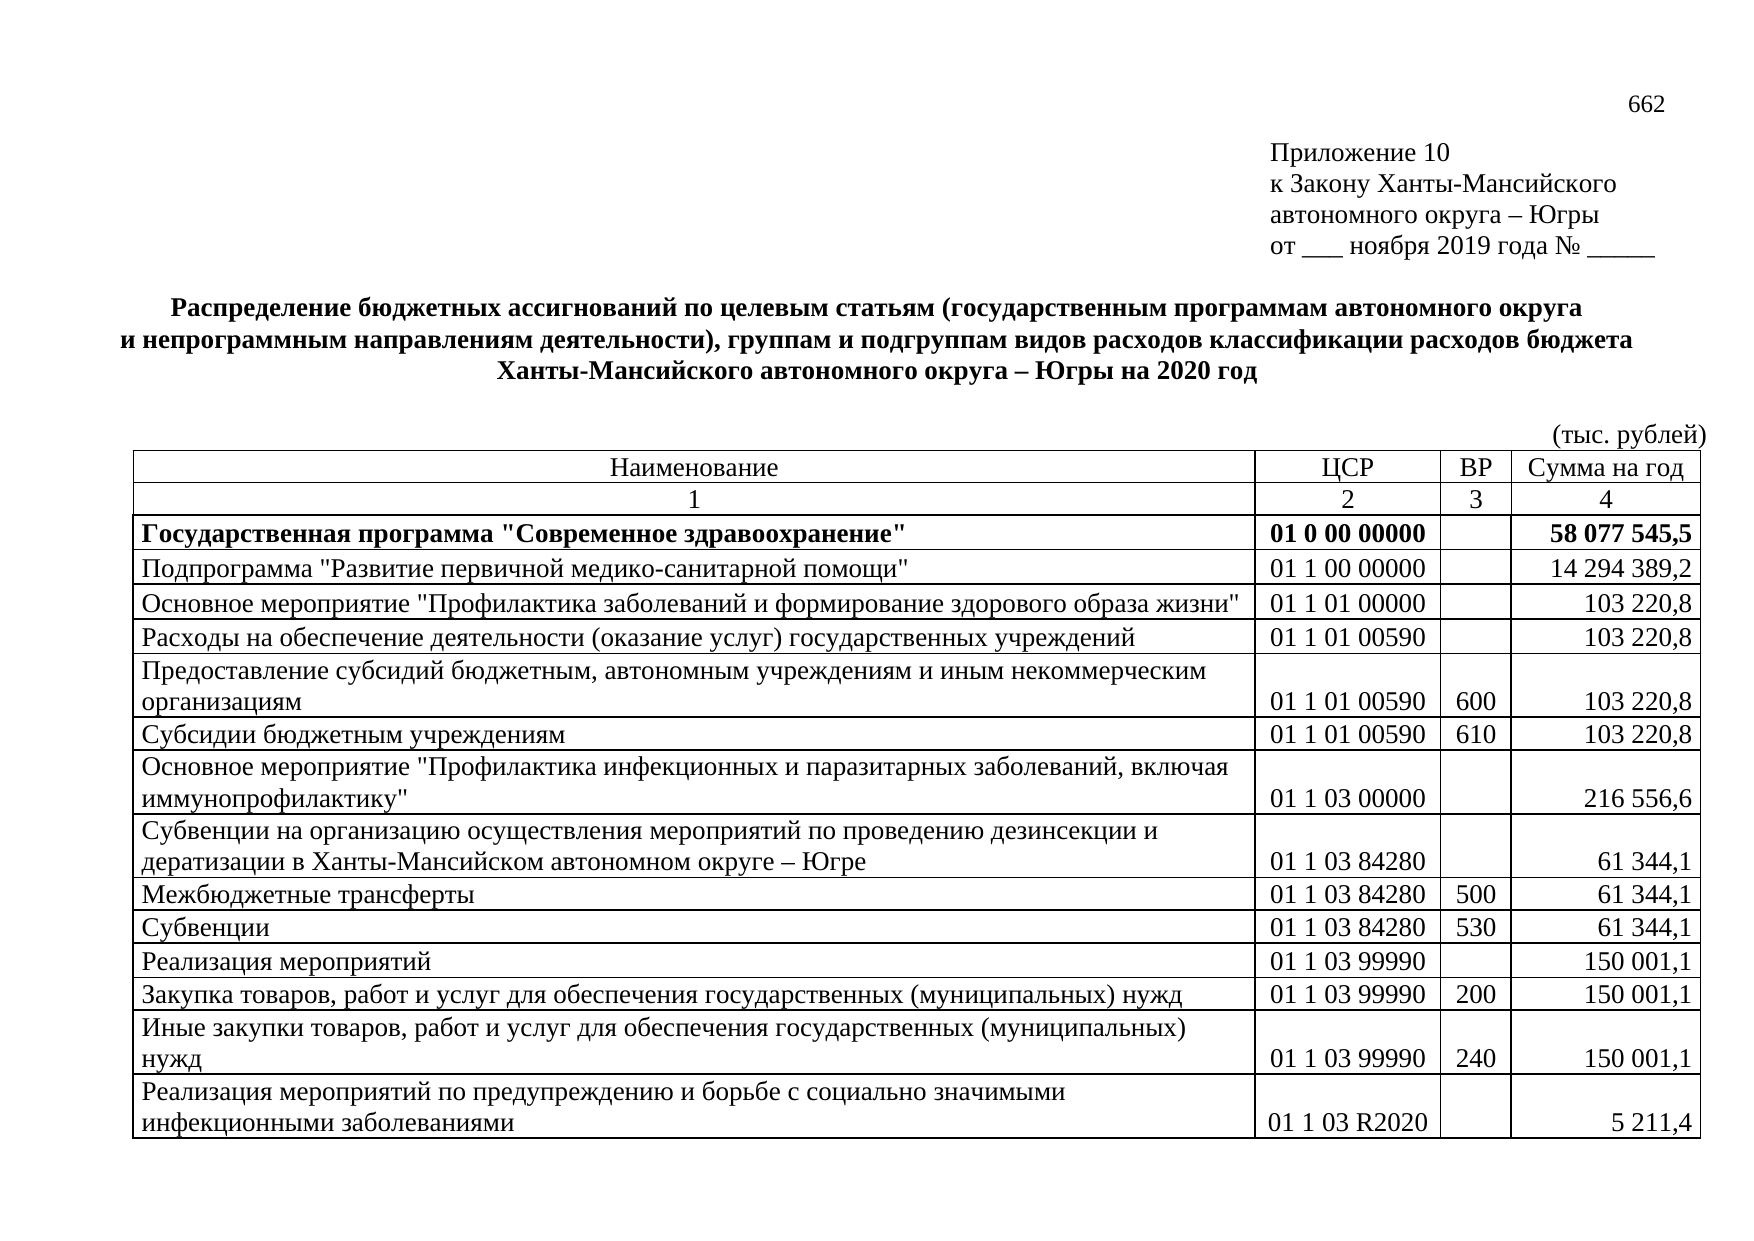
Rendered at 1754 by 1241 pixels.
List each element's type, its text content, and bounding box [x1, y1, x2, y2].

text Распределение бюджетных ассигнований по целевым статьям (государственным программам автономного округа [89, 292, 1665, 323]
table_cell [1441, 944, 1510, 977]
text к Закону Ханты-Мансийского автономного округа – Югры [1270, 167, 1665, 229]
table_cell 01 1 01 00590 [1256, 718, 1440, 749]
table_cell 150 001,1 [1512, 944, 1700, 977]
table_header ВР [1441, 451, 1511, 482]
table_cell [1441, 550, 1510, 583]
table_cell Межбюджетные трансферты [134, 878, 1254, 909]
text и непрограммным направлениям деятельности), группам и подгруппам видов расходов классификации расходов бюджета Ханты-Мансийского автономного округа – Югры на 2020 год [89, 323, 1665, 385]
table_cell 01 1 03 99990 [1256, 944, 1440, 977]
table_cell 150 001,1 [1512, 1011, 1700, 1073]
table_cell 01 1 01 00590 [1256, 620, 1440, 652]
table_cell 3 [1441, 483, 1511, 514]
table_cell 216 556,6 [1512, 751, 1700, 813]
table_cell 530 [1441, 911, 1510, 942]
table_header Сумма на год [1512, 451, 1700, 482]
table_cell [1441, 585, 1510, 618]
table_cell 01 1 03 84280 [1256, 911, 1440, 942]
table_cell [134, 1011, 1254, 1073]
table_cell 2 [1256, 483, 1440, 514]
table_cell 01 1 03 00000 [1256, 751, 1440, 813]
table_cell Основное мероприятие "Профилактика заболеваний и формирование здорового образа жизни" [134, 585, 1254, 618]
table_cell 5 211,4 [1512, 1075, 1700, 1137]
table_cell [1441, 1075, 1510, 1137]
table_cell 61 344,1 [1512, 911, 1700, 942]
table_cell Предоставление субсидий бюджетным, автономным учреждениям и иным некоммерческим организациям [134, 654, 1254, 716]
table_cell Субвенции на организацию осуществления мероприятий по проведению дезинсекции и дератизации в Ханты-Мансийском автономном округе – Югре [134, 815, 1254, 877]
table_cell Субсидии бюджетным учреждениям [134, 718, 1254, 749]
table_cell 103 220,8 [1512, 654, 1700, 716]
table_cell 61 344,1 [1512, 815, 1700, 877]
table_cell 01 1 03 99990 [1256, 1011, 1440, 1073]
table_cell 01 1 03 99990 [1256, 978, 1440, 1009]
table_cell 500 [1441, 878, 1510, 909]
table_cell Субвенции [134, 911, 1254, 942]
table_cell Реализация мероприятий по предупреждению и борьбе с социально значимыми инфекционными заболеваниями [134, 1075, 1254, 1137]
table_cell Основное мероприятие "Профилактика инфекционных и паразитарных заболеваний, включая иммунопрофилактику" [134, 751, 1254, 813]
table_cell 200 [1441, 978, 1510, 1009]
table_header ЦСР [1256, 451, 1440, 482]
table_cell [1441, 620, 1510, 652]
table_cell Расходы на обеспечение деятельности (оказание услуг) государственных учреждений [134, 620, 1254, 652]
table_cell 01 1 01 00000 [1256, 585, 1440, 618]
table_cell 610 [1441, 718, 1510, 749]
table_cell [1441, 815, 1510, 877]
table_cell 103 220,8 [1512, 585, 1700, 618]
text Приложение 10 [1270, 136, 1665, 167]
table_cell Закупка товаров, работ и услуг для обеспечения государственных (муниципальных) нужд [134, 978, 1254, 1009]
table_cell 103 220,8 [1512, 718, 1700, 749]
table_cell 01 1 01 00590 [1256, 654, 1440, 716]
table_cell 4 [1512, 483, 1700, 514]
table_cell Реализация мероприятий [134, 944, 1254, 977]
table_cell Государственная программа "Современное здравоохранение" [134, 516, 1254, 549]
table_cell 240 [1441, 1011, 1510, 1073]
table_header Наименование [134, 451, 1254, 482]
table_cell [1441, 516, 1510, 549]
table_cell 61 344,1 [1512, 878, 1700, 909]
table_cell 14 294 389,2 [1512, 550, 1700, 583]
table_cell Подпрограмма "Развитие первичной медико-санитарной помощи" [134, 550, 1254, 583]
table_cell 1 [134, 483, 1254, 514]
table_cell 103 220,8 [1512, 620, 1700, 652]
table_cell 01 1 00 00000 [1256, 550, 1440, 583]
table_cell 01 1 03 R2020 [1256, 1075, 1440, 1137]
table_cell 600 [1441, 654, 1510, 716]
table_cell [1441, 751, 1510, 813]
text (тыс. рублей) [89, 418, 1707, 450]
table_cell 01 0 00 00000 [1256, 516, 1440, 549]
table_cell 58 077 545,5 [1512, 516, 1700, 549]
table_cell 150 001,1 [1512, 978, 1700, 1009]
table_cell 01 1 03 84280 [1256, 878, 1440, 909]
table_cell 01 1 03 84280 [1256, 815, 1440, 877]
text от ___ ноября 2019 года № _____ [1270, 229, 1665, 260]
